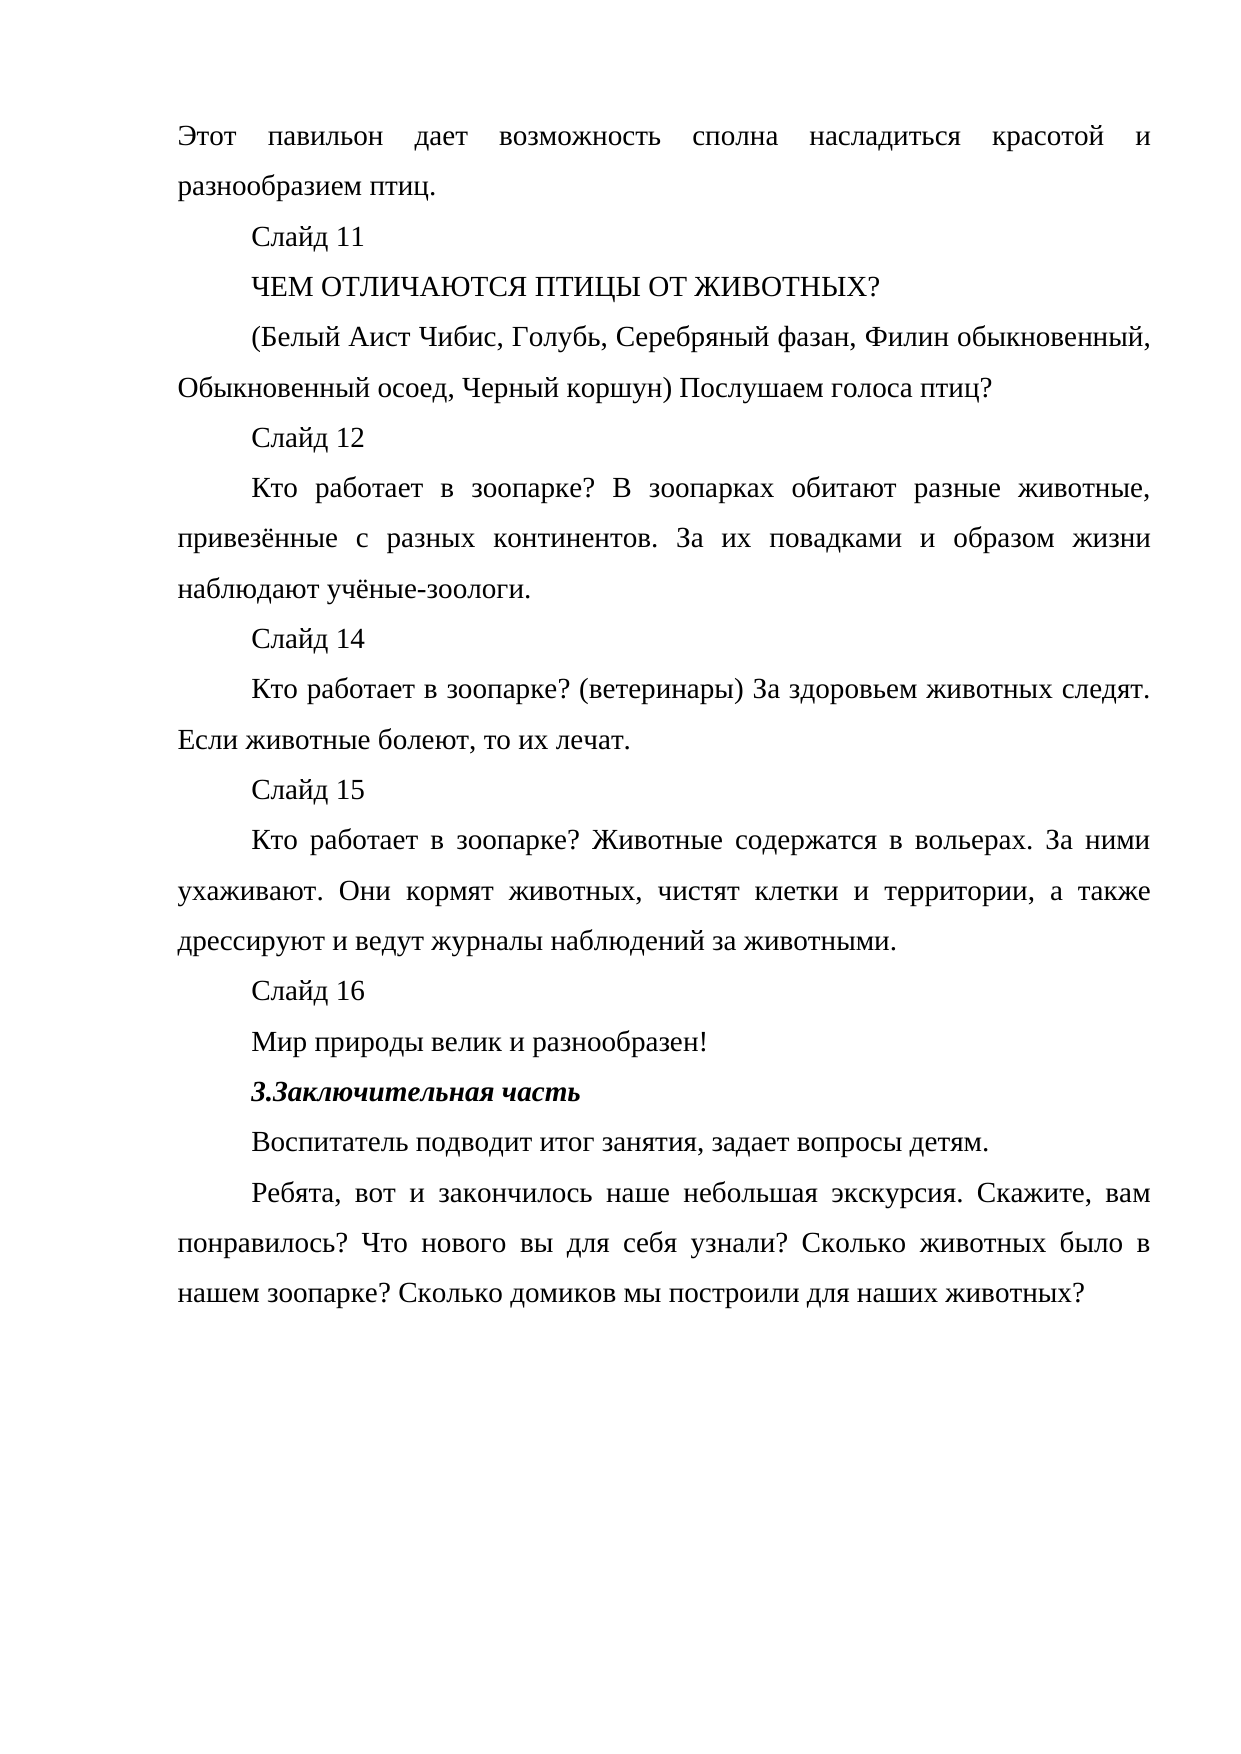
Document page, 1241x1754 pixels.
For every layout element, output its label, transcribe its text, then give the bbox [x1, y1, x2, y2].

text Кто работает в зоопарке? В зоопарках обитают разные животные, привезённые с разных континентов. За их повадками и образом жизни наблюдают учёные-зоологи. [177, 470, 1152, 604]
text Кто работает в зоопарке? Животные содержатся в вольерах. За ними ухаживают. Они кормят животных, чистят клетки и территории, а также дрессируют и ведут журналы наблюдений за животными. [177, 822, 1152, 957]
text ЧЕМ ОТЛИЧАЮТСЯ ПТИЦЫ ОТ ЖИВОТНЫХ? [177, 269, 1152, 303]
text Ребята, вот и закончилось наше небольшая экскурсия. Скажите, вам понравилось? Что нового вы для себя узнали? Сколько животных было в нашем зоопарке? Сколько домиков мы построили для наших животных? [177, 1175, 1152, 1309]
text 3.Заключительная часть [177, 1074, 1152, 1108]
text Слайд 14 [177, 621, 1152, 655]
text Кто работает в зоопарке? (ветеринары) За здоровьем животных следят. Если животные болеют, то их лечат. [177, 672, 1152, 755]
text (Белый Аист Чибис, Голубь, Серебряный фазан, Филин обыкновенный, Обыкновенный осоед, Черный коршун) Послушаем голоса птиц? [177, 319, 1152, 403]
text Слайд 15 [177, 772, 1152, 806]
text Слайд 12 [177, 420, 1152, 453]
text Слайд 16 [177, 973, 1152, 1007]
text Воспитатель подводит итог занятия, задает вопросы детям. [177, 1124, 1152, 1158]
text Мир природы велик и разнообразен! [177, 1024, 1152, 1057]
text Слайд 11 [177, 219, 1152, 252]
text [177, 118, 1152, 202]
